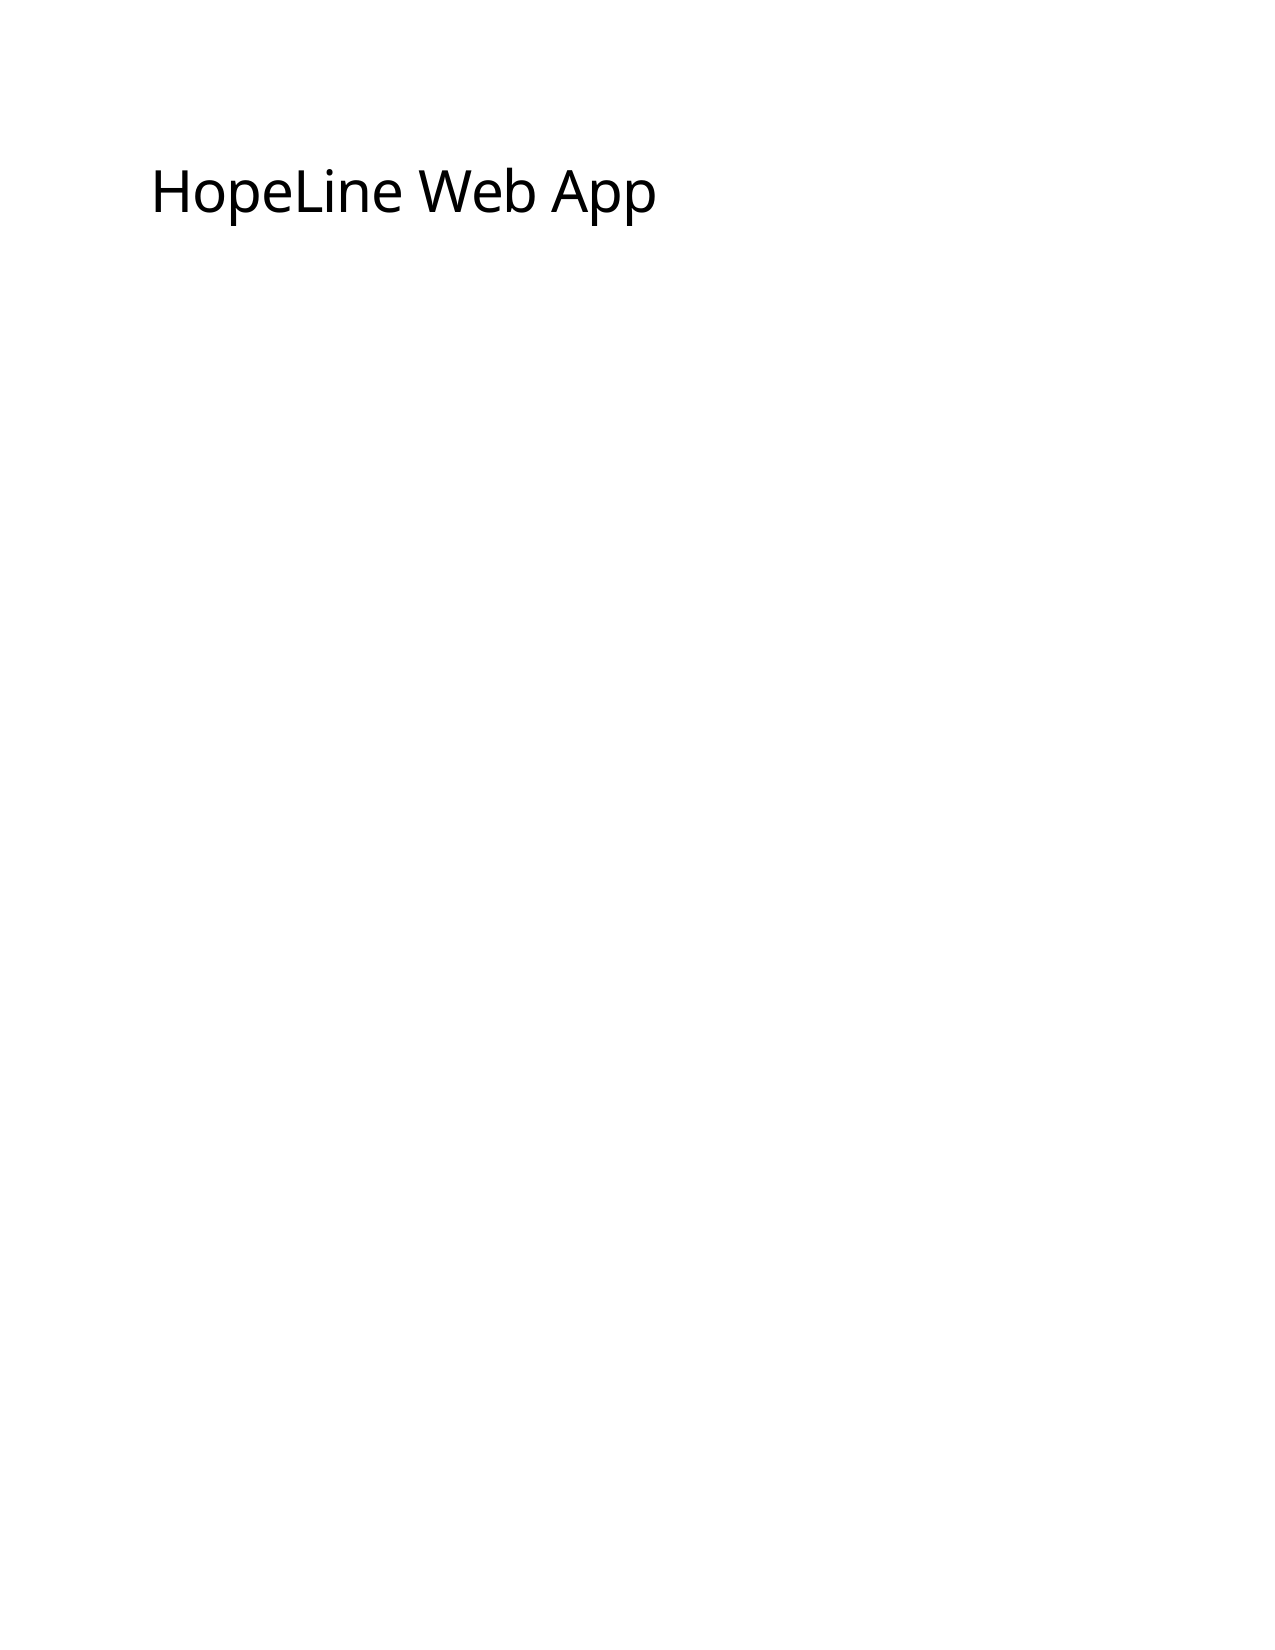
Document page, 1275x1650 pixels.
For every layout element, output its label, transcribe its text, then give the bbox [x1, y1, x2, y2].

title HopeLine Web App [150, 150, 1125, 229]
